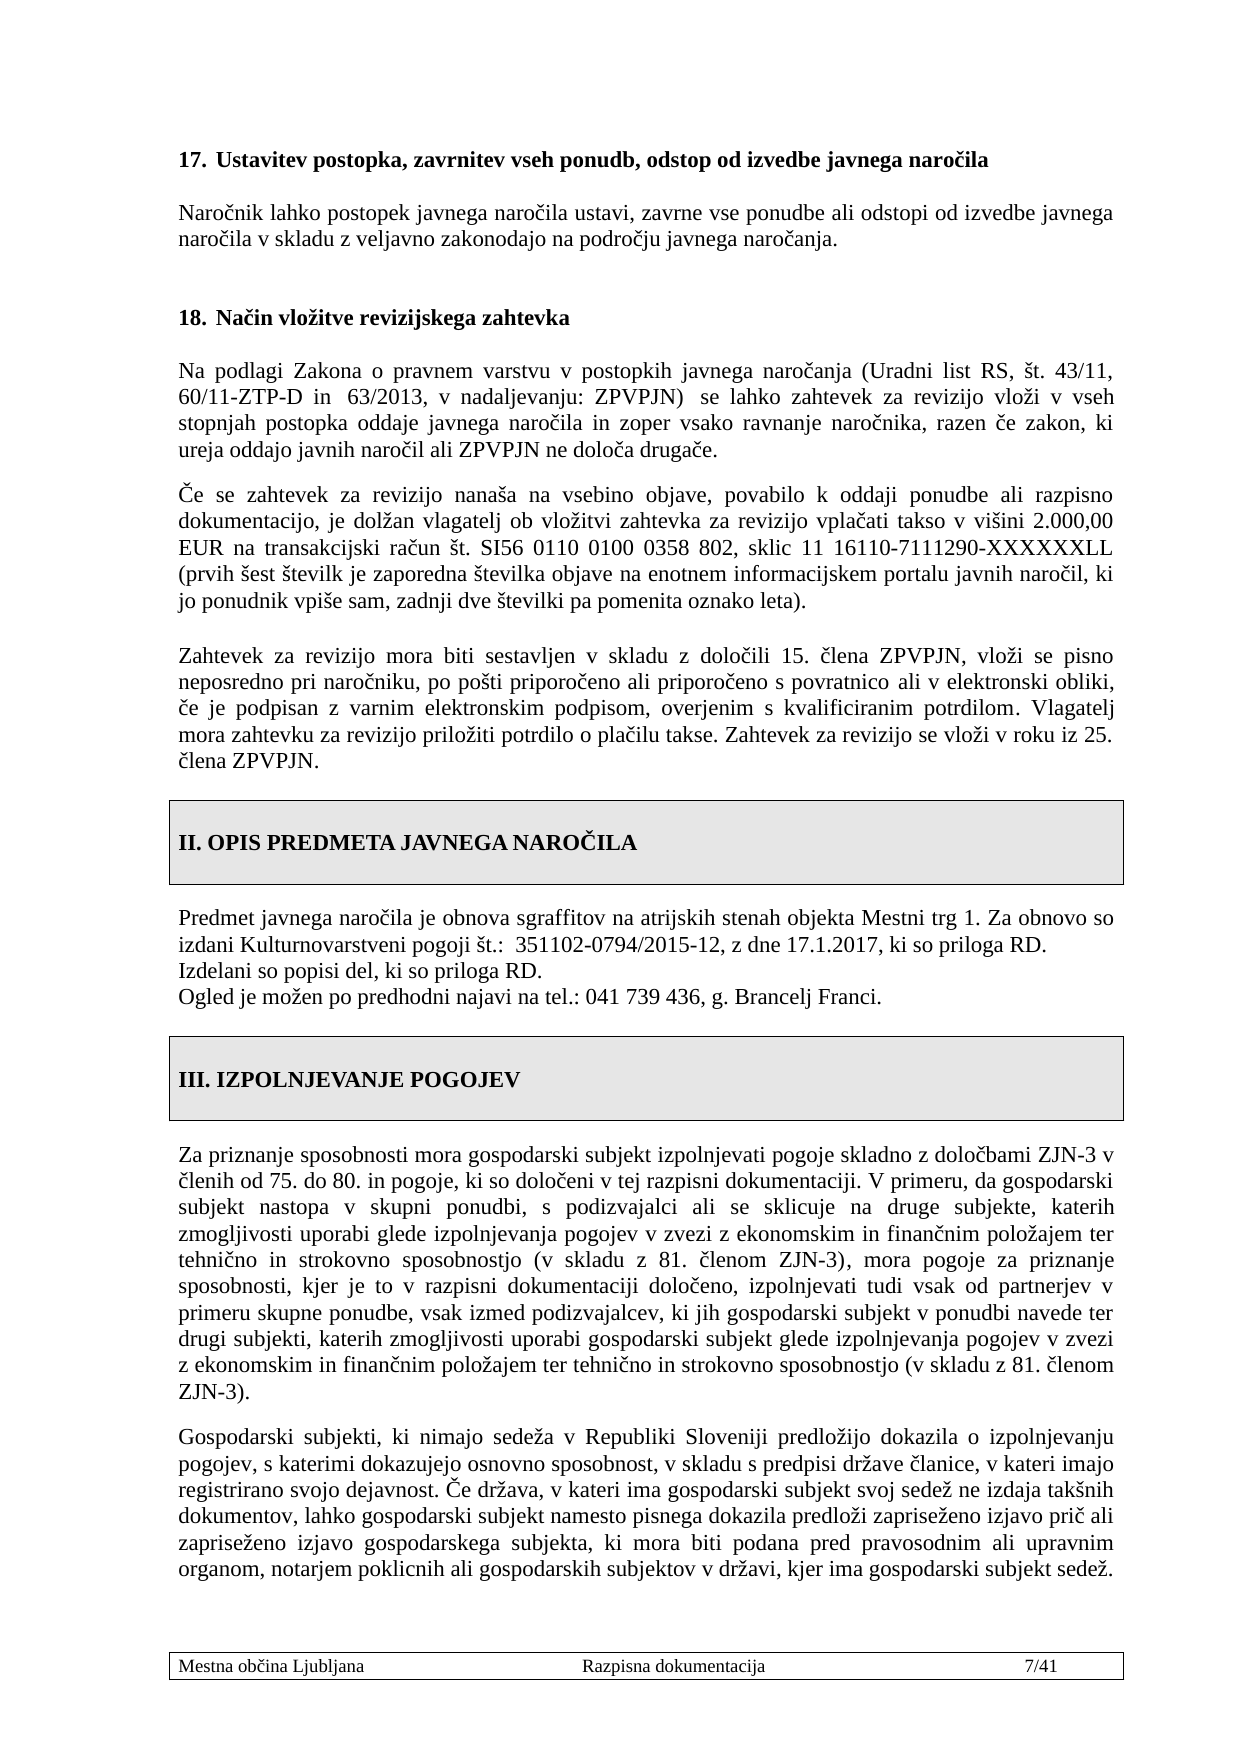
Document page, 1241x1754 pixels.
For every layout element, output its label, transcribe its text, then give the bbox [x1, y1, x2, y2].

list Način vložitve revizijskega zahtevka [178, 304, 1115, 330]
text Naročnik lahko postopek javnega naročila ustavi, zavrne vse ponudbe ali odstopi od izvedbe javnega naročila v skladu z veljavno zakonodajo na področju javnega naročanja. [178, 198, 1115, 251]
list Ustavitev postopka, zavrnitev vseh ponudb, odstop od izvedbe javnega naročila [178, 146, 1115, 172]
list III. IZPOLNJEVANJE POGOJEV [170, 1062, 1123, 1089]
text Zahtevek za revizijo mora biti sestavljen v skladu z določili 15. člena ZPVPJN, vloži se pisno neposredno pri naročniku, po pošti priporočeno ali priporočeno s povratnico ali v elektronski obliki, če je podpisan z varnim elektronskim podpisom, overjenim s kvalificiranim potrdilom. Vlagatelj mora zahtevku za revizijo priložiti potrdilo o plačilu takse. Zahtevek za revizijo se vloži v roku iz 25. člena ZPVPJN. [178, 642, 1115, 773]
text Za priznanje sposobnosti mora gospodarski subjekt izpolnjevati pogoje skladno z določbami ZJN-3 v členih od 75. do 80. in pogoje, ki so določeni v tej razpisni dokumentaciji. V primeru, da gospodarski subjekt nastopa v skupni ponudbi, s podizvajalci ali se sklicuje na druge subjekte, katerih zmogljivosti uporabi glede izpolnjevanja pogojev v zvezi z ekonomskim in finančnim položajem ter tehnično in strokovno sposobnostjo (v skladu z 81. členom ZJN-3), mora pogoje za priznanje sposobnosti, kjer je to v razpisni dokumentaciji določeno, izpolnjevati tudi vsak od partnerjev v primeru skupne ponudbe, vsak izmed podizvajalcev, ki jih gospodarski subjekt v ponudbi navede ter drugi subjekti, katerih zmogljivosti uporabi gospodarski subjekt glede izpolnjevanja pogojev v zvezi z ekonomskim in finančnim položajem ter tehnično in strokovno sposobnostjo (v skladu z 81. členom ZJN-3). [178, 1141, 1115, 1404]
text Gospodarski subjekti, ki nimajo sedeža v Republiki Sloveniji predložijo dokazila o izpolnjevanju pogojev, s katerimi dokazujejo osnovno sposobnost, v skladu s predpisi države članice, v kateri imajo registrirano svojo dejavnost. Če država, v kateri ima gospodarski subjekt svoj sedež ne izdaja takšnih dokumentov, lahko gospodarski subjekt namesto pisnega dokazila predloži zapriseženo izjavo prič ali zapriseženo izjavo gospodarskega subjekta, ki mora biti podana pred pravosodnim ali upravnim organom, notarjem poklicnih ali gospodarskih subjektov v državi, kjer ima gospodarski subjekt sedež. [178, 1423, 1115, 1581]
text Na podlagi Zakona o pravnem varstvu v postopkih javnega naročanja (Uradni list RS, št. 43/11, 60/11-ZTP-D in 63/2013, v nadaljevanju: ZPVPJN) se lahko zahtevek za revizijo vloži v vseh stopnjah postopka oddaje javnega naročila in zoper vsako ravnanje naročnika, razen če zakon, ki ureja oddajo javnih naročil ali ZPVPJN ne določa drugače. [178, 357, 1115, 462]
text Predmet javnega naročila je obnova sgraffitov na atrijskih stenah objekta Mestni trg 1. Za obnovo so izdani Kulturnovarstveni pogoji št.: 351102-0794/2015-12, z dne 17.1.2017, ki so priloga RD. [178, 904, 1115, 957]
list II. OPIS PREDMETA JAVNEGA NAROČILA [170, 826, 1123, 853]
text Če se zahtevek za revizijo nanaša na vsebino objave, povabilo k oddaji ponudbe ali razpisno dokumentacijo, je dolžan vlagatelj ob vložitvi zahtevka za revizijo vplačati takso v višini 2.000,00 EUR na transakcijski račun št. SI56 0110 0100 0358 802, sklic 11 16110-7111290-XXXXXXLL (prvih šest številk je zaporedna številka objave na enotnem informacijskem portalu javnih naročil, ki jo ponudnik vpiše sam, zadnji dve številki pa pomenita oznako leta). [178, 481, 1115, 613]
text Ogled je možen po predhodni najavi na tel.: 041 739 436, g. Brancelj Franci. [178, 983, 1115, 1010]
text Izdelani so popisi del, ki so priloga RD. [178, 957, 1115, 983]
